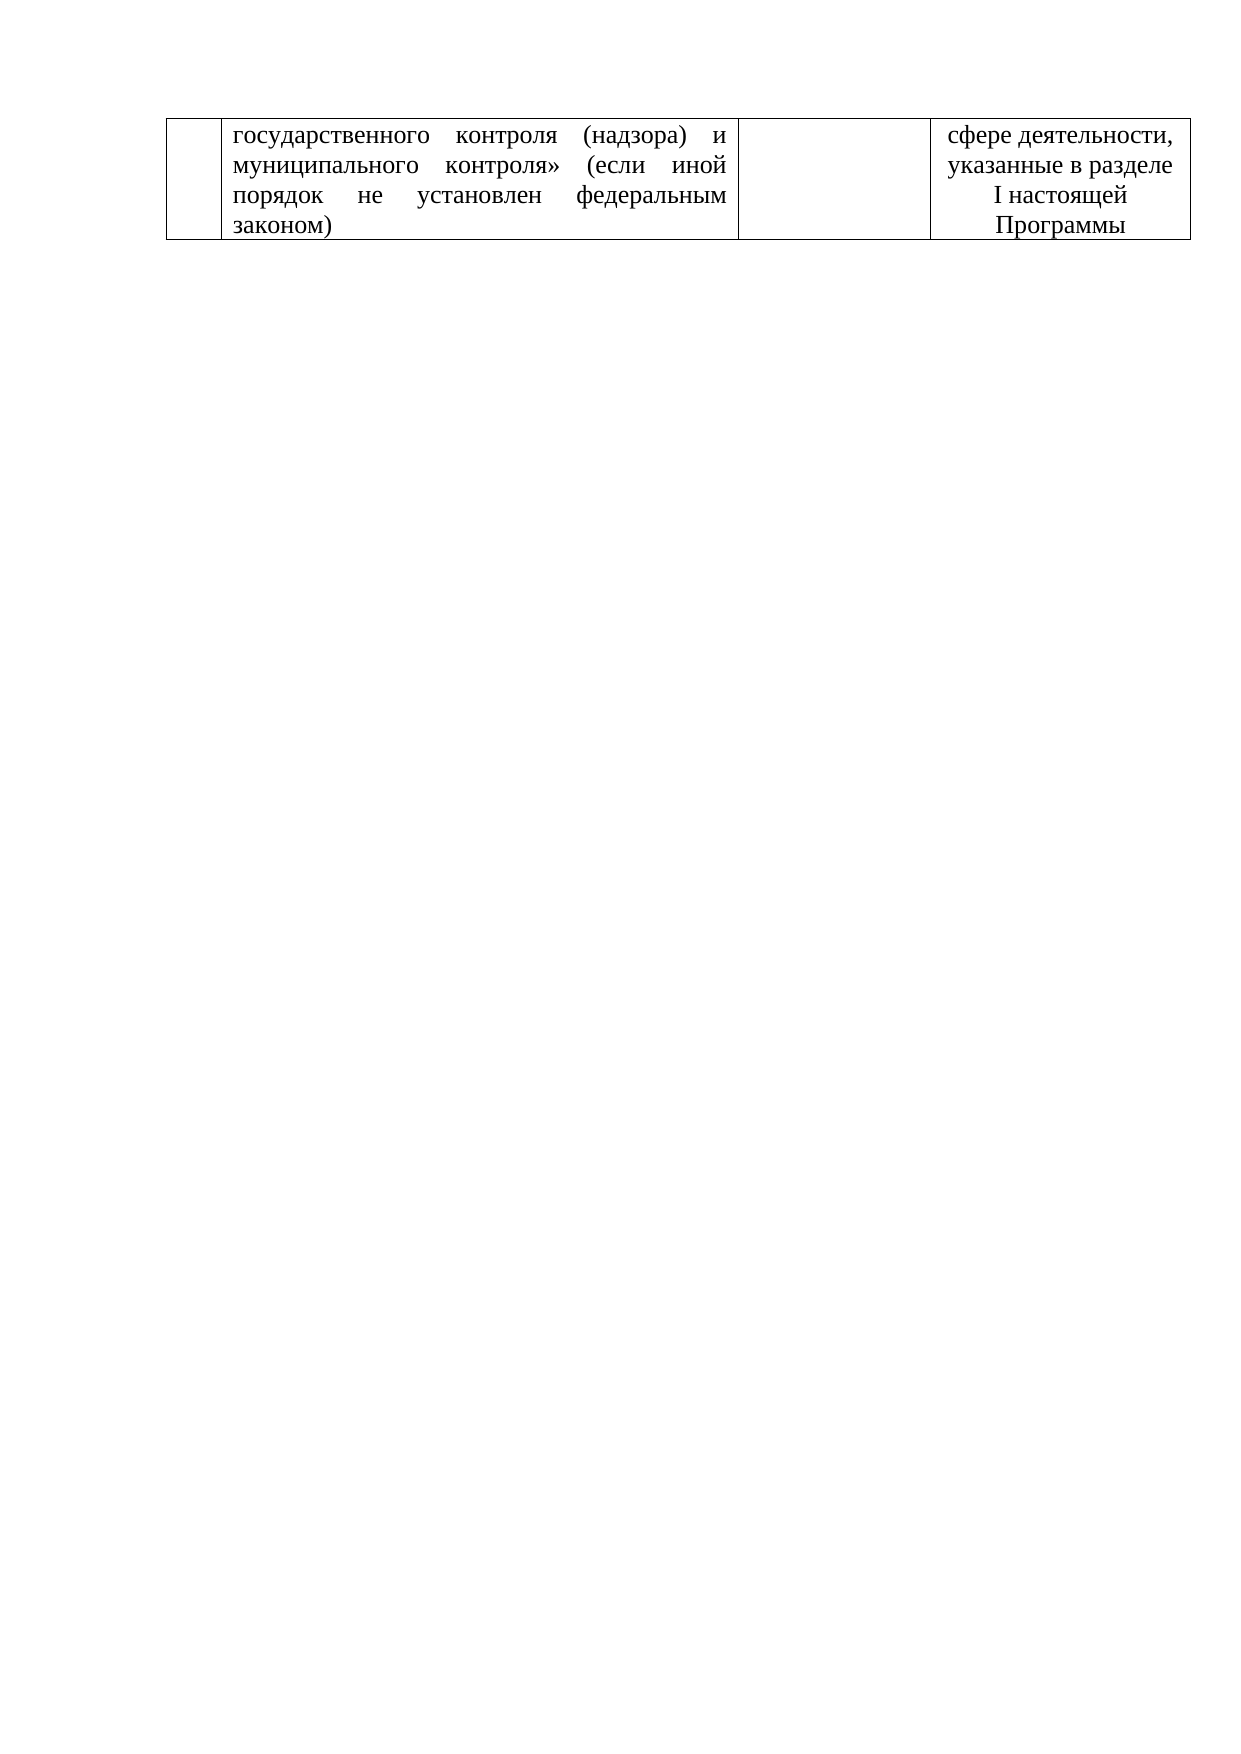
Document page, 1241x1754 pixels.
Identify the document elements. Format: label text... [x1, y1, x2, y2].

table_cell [739, 119, 930, 239]
table_cell 4. [167, 119, 221, 239]
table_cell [222, 119, 738, 239]
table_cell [931, 119, 1190, 239]
